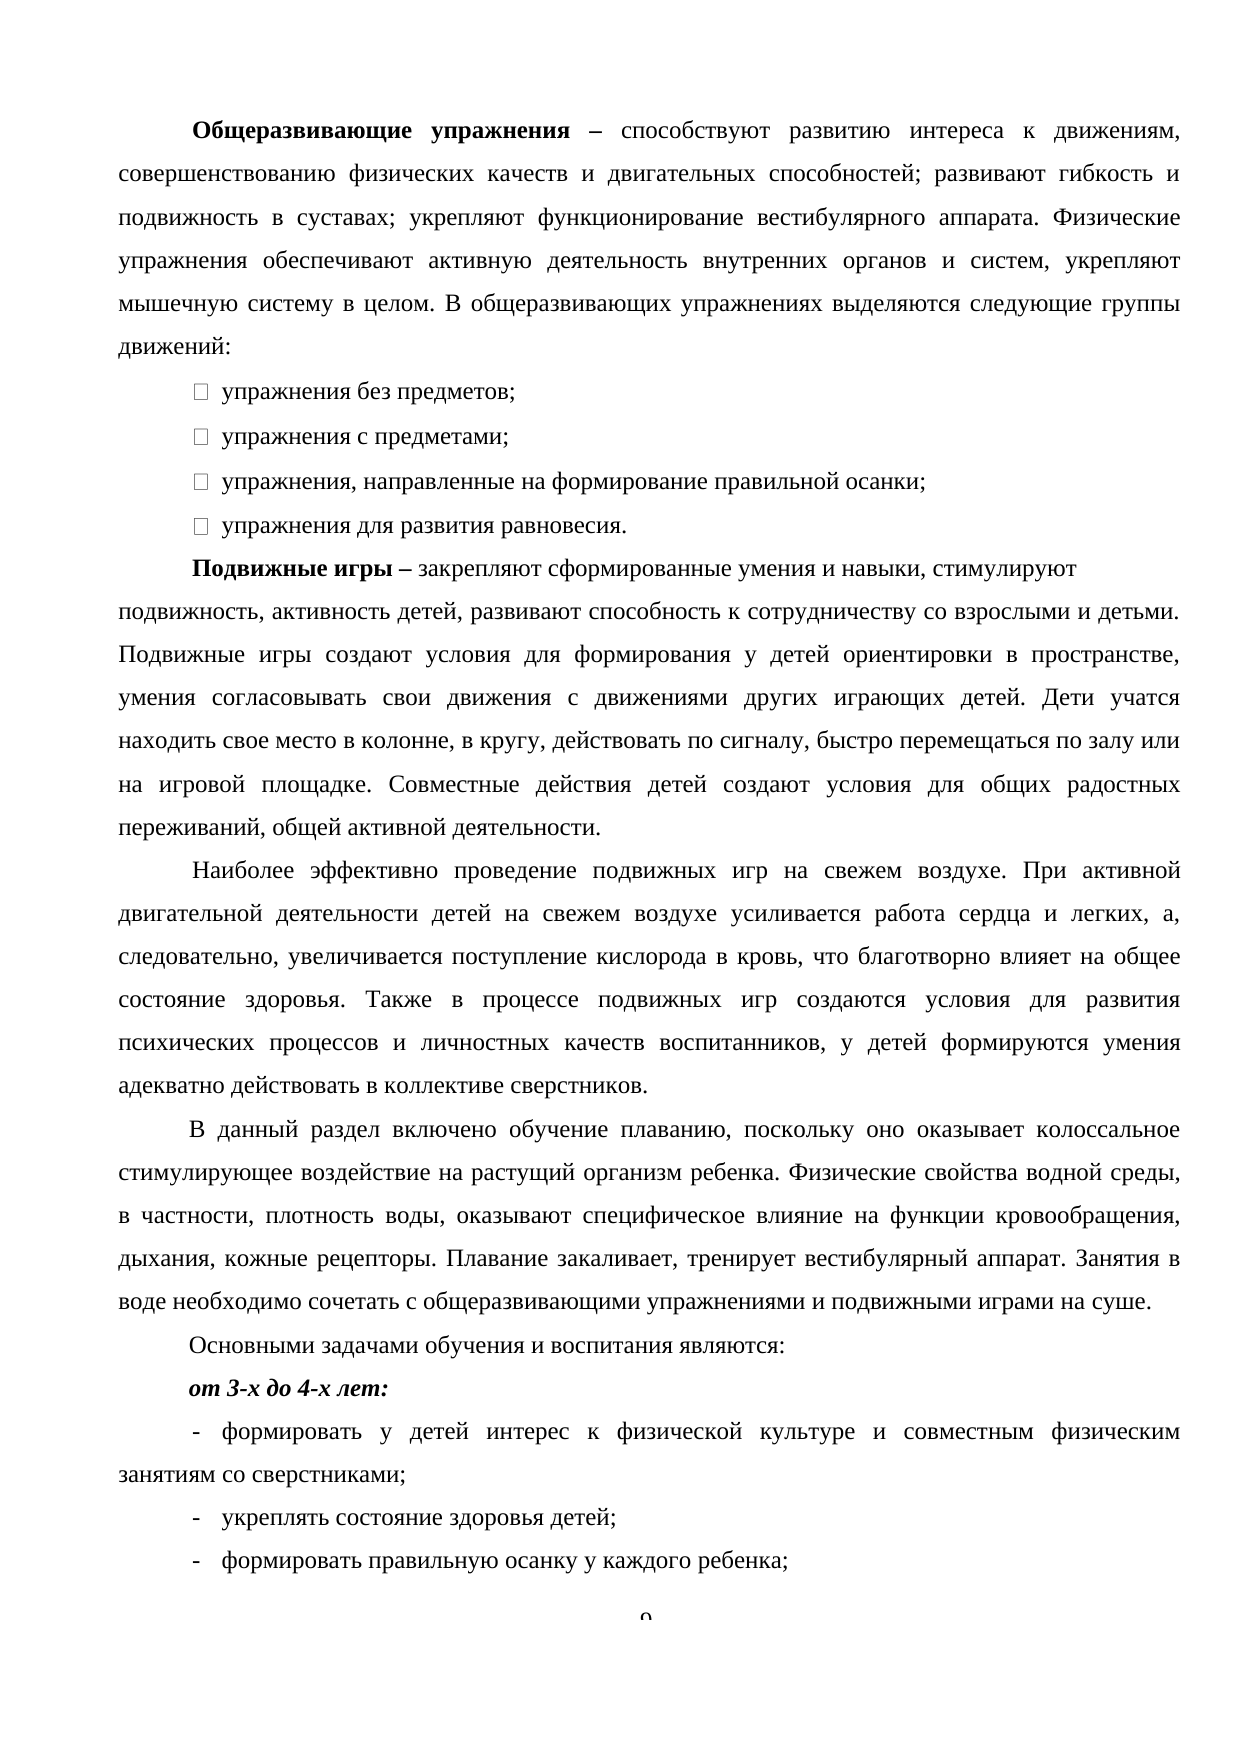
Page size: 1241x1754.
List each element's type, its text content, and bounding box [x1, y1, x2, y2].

text Общеразвивающие упражнения – способствуют развитию интереса к движениям, совершенствованию физических качеств и двигательных способностей; развивают гибкость и подвижность в суставах; укрепляют функционирование вестибулярного аппарата. Физические упражнения обеспечивают активную деятельность внутренних органов и систем, укрепляют мышечную систему в целом. В общеразвивающих упражнениях выделяются следующие группы движений: [118, 115, 1181, 360]
text упражнения, направленные на формирование правильной осанки; упражнения для развития равновесия. [221, 466, 928, 539]
picture [191, 464, 230, 497]
picture [191, 419, 230, 452]
list укреплять состояние здоровья детей; [118, 1502, 1205, 1531]
text В данный раздел включено обучение плаванию, поскольку оно оказывает колоссальное стимулирующее воздействие на растущий организм ребенка. Физические свойства водной среды, в частности, плотность воды, оказывают специфическое влияние на функции кровообращения, дыхания, кожные рецепторы. Плавание закаливает, тренирует вестибулярный аппарат. Занятия в воде необходимо сочетать с общеразвивающими упражнениями и подвижными играми на суше. [118, 1114, 1182, 1315]
list формировать правильную осанку у каждого ребенка; [118, 1545, 1205, 1574]
text подвижность, активность детей, развивают способность к сотрудничеству со взрослыми и детьми. Подвижные игры создают условия для формирования у детей ориентировки в пространстве, умения согласовывать свои движения с движениями других играющих детей. Дети учатся находить свое место в колонне, в кругу, действовать по сигналу, быстро перемещаться по залу или на игровой площадке. Совместные действия детей создают условия для общих радостных переживаний, общей активной деятельности. [118, 596, 1181, 841]
picture [191, 374, 230, 407]
text Наиболее эффективно проведение подвижных игр на свежем воздухе. При активной двигательной деятельности детей на свежем воздухе усиливается работа сердца и легких, а, следовательно, увеличивается поступление кислорода в кровь, что благотворно влияет на общее состояние здоровья. Также в процессе подвижных игр создаются условия для развития психических процессов и личностных качеств воспитанников, у детей формируются умения адекватно действовать в коллективе сверстников. [118, 855, 1181, 1099]
text Подвижные игры – закрепляют сформированные умения и навыки, стимулируют [192, 555, 1205, 582]
list формировать у детей интерес к физической культуре и совместным физическим занятиям со сверстниками; [118, 1416, 1181, 1488]
subtitle от 3-х до 4-х лет: [189, 1373, 1205, 1402]
text упражнения без предметов; упражнения с предметами; [221, 376, 518, 450]
picture [191, 508, 230, 542]
text Основными задачами обучения и воспитания являются: [189, 1330, 1205, 1358]
